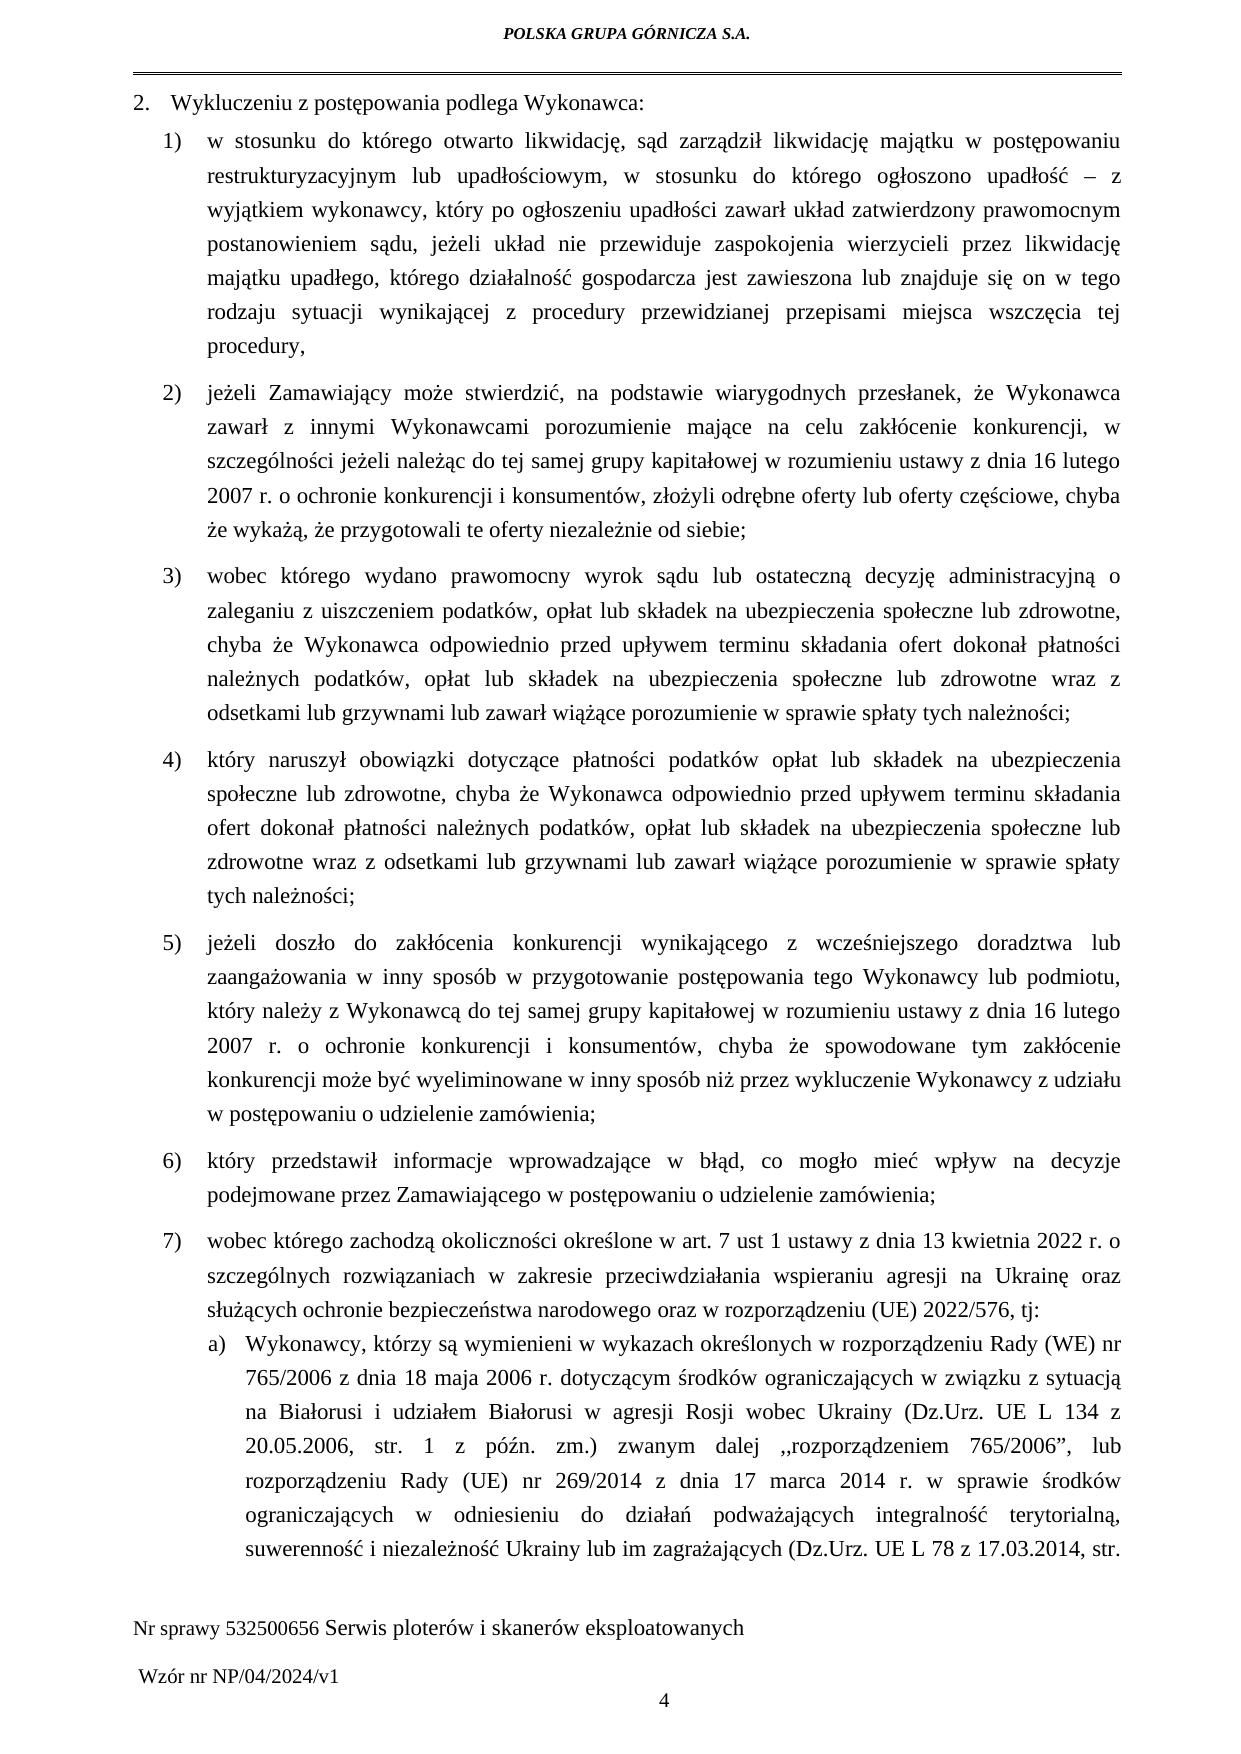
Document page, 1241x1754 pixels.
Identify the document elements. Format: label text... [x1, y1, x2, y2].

list Wykluczeniu z postępowania podlega Wykonawca: [133, 89, 1122, 115]
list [208, 1330, 1122, 1561]
list jeżeli doszło do zakłócenia konkurencji wynikającego z wcześniejszego doradztwa lub zaangażowania w inny sposób w przygotowanie postępowania tego Wykonawcy lub podmiotu, który należy z Wykonawcą do tej samej grupy kapitałowej w rozumieniu ustawy z dnia 16 lutego 2007 r. o ochronie konkurencji i konsumentów, chyba że spowodowane tym zakłócenie konkurencji może być wyeliminowane w inny sposób niż przez wykluczenie Wykonawcy z udziału w postępowaniu o udzielenie zamówienia; [162, 929, 1122, 1126]
list w stosunku do którego otwarto likwidację, sąd zarządził likwidację majątku w postępowaniu restrukturyzacyjnym lub upadłościowym, w stosunku do którego ogłoszono upadłość – z wyjątkiem wykonawcy, który po ogłoszeniu upadłości zawarł układ zatwierdzony prawomocnym postanowieniem sądu, jeżeli układ nie przewiduje zaspokojenia wierzycieli przez likwidację majątku upadłego, którego działalność gospodarcza jest zawieszona lub znajduje się on w tego rodzaju sytuacji wynikającej z procedury przewidzianej przepisami miejsca wszczęcia tej procedury, [162, 127, 1122, 359]
list wobec którego wydano prawomocny wyrok sądu lub ostateczną decyzję administracyjną o zaleganiu z uiszczeniem podatków, opłat lub składek na ubezpieczenia społeczne lub zdrowotne, chyba że Wykonawca odpowiednio przed upływem terminu składania ofert dokonał płatności należnych podatków, opłat lub składek na ubezpieczenia społeczne lub zdrowotne wraz z odsetkami lub grzywnami lub zawarł wiążące porozumienie w sprawie spłaty tych należności; [162, 562, 1122, 726]
list jeżeli Zamawiający może stwierdzić, na podstawie wiarygodnych przesłanek, że Wykonawca zawarł z innymi Wykonawcami porozumienie mające na celu zakłócenie konkurencji, w szczególności jeżeli należąc do tej samej grupy kapitałowej w rozumieniu ustawy z dnia 16 lutego 2007 r. o ochronie konkurencji i konsumentów, złożyli odrębne oferty lub oferty częściowe, chyba że wykażą, że przygotowali te oferty niezależnie od siebie; [162, 379, 1122, 542]
list który naruszył obowiązki dotyczące płatności podatków opłat lub składek na ubezpieczenia społeczne lub zdrowotne, chyba że Wykonawca odpowiednio przed upływem terminu składania ofert dokonał płatności należnych podatków, opłat lub składek na ubezpieczenia społeczne lub zdrowotne wraz z odsetkami lub grzywnami lub zawarł wiążące porozumienie w sprawie spłaty tych należności; [162, 746, 1122, 909]
list który przedstawił informacje wprowadzające w błąd, co mogło mieć wpływ na decyzje podejmowane przez Zamawiającego w postępowaniu o udzielenie zamówienia; [162, 1147, 1122, 1207]
list wobec którego zachodzą okoliczności określone w art. 7 ust 1 ustawy z dnia 13 kwietnia 2022 r. o szczególnych rozwiązaniach w zakresie przeciwdziałania wspieraniu agresji na Ukrainę oraz służących ochronie bezpieczeństwa narodowego oraz w rozporządzeniu (UE) 2022/576, tj: [162, 1227, 1122, 1322]
